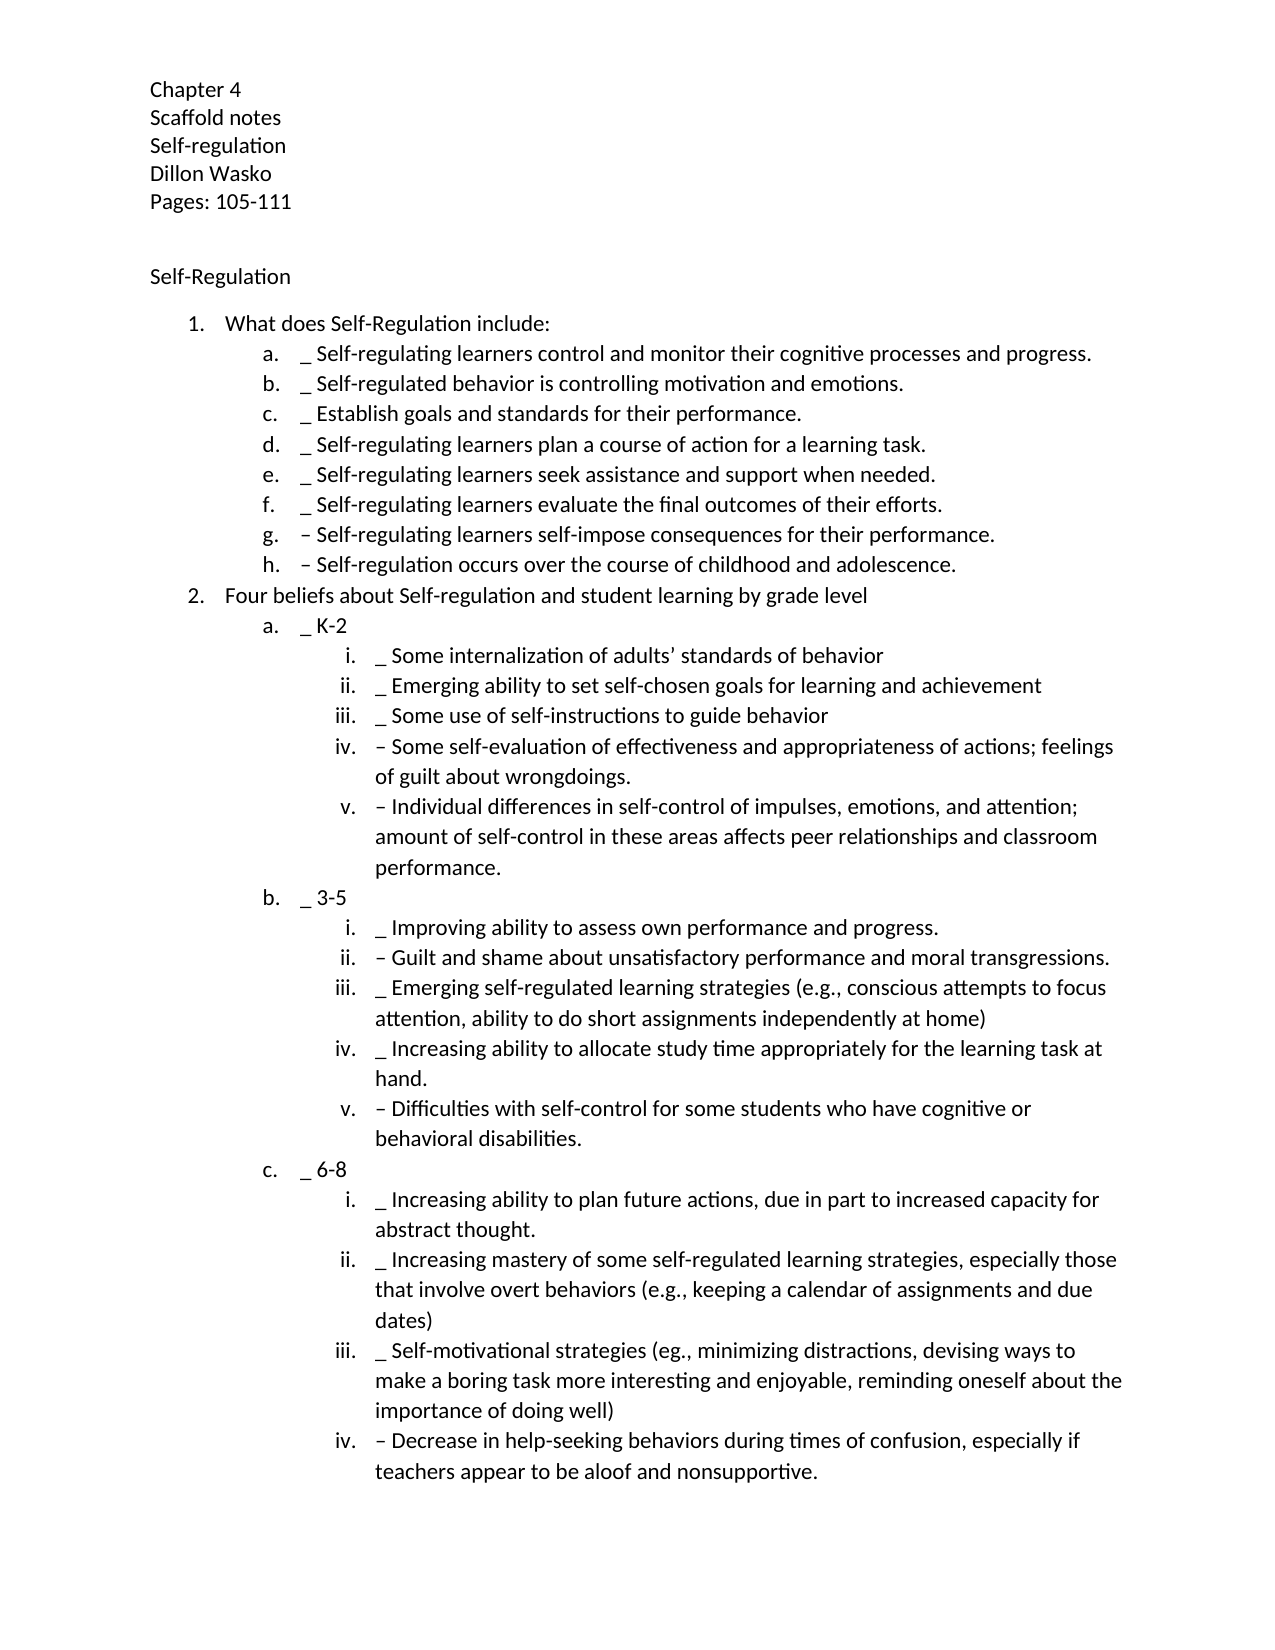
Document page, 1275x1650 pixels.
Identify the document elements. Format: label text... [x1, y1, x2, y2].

list – Individual differences in self-control of impulses, emotions, and attention; amount of self-control in these areas affects peer relationships and classroom performance. [356, 792, 1125, 881]
text Self-Regulation [150, 262, 1125, 290]
list _ Establish goals and standards for their performance. [262, 399, 1125, 427]
list _ 6-8 [262, 1155, 1125, 1183]
list _ Self-regulating learners evaluate the final outcomes of their efforts. [262, 490, 1125, 518]
list – Self-regulating learners self-impose consequences for their performance. [262, 520, 1125, 548]
list – Guilt and shame about unsatisfactory performance and moral transgressions. [356, 943, 1125, 971]
list _ Increasing mastery of some self-regulated learning strategies, especially those that involve overt behaviors (e.g., keeping a calendar of assignments and due dates) [356, 1245, 1125, 1334]
list _ Emerging ability to set self-chosen goals for learning and achievement [356, 671, 1125, 699]
list _ Self-regulating learners control and monitor their cognitive processes and progress. [262, 339, 1125, 367]
list _ Self-motivational strategies (eg., minimizing distractions, devising ways to make a boring task more interesting and enjoyable, reminding oneself about the importance of doing well) [356, 1336, 1125, 1424]
list – Self-regulation occurs over the course of childhood and adolescence. [262, 551, 1125, 578]
list – Decrease in help-seeking behaviors during times of confusion, especially if teachers appear to be aloof and nonsupportive. [356, 1427, 1125, 1485]
list Four beliefs about Self-regulation and student learning by grade level [187, 581, 1125, 609]
list _ 3-5 [262, 883, 1125, 911]
list _ Some internalization of adults’ standards of behavior [356, 641, 1125, 669]
list _ Self-regulating learners seek assistance and support when needed. [262, 460, 1125, 488]
list _ Some use of self-instructions to guide behavior [356, 702, 1125, 729]
list _ Increasing ability to plan future actions, due in part to increased capacity for abstract thought. [356, 1185, 1125, 1243]
list – Difficulties with self-control for some students who have cognitive or behavioral disabilities. [356, 1094, 1125, 1152]
list _ Increasing ability to allocate study time appropriately for the learning task at hand. [356, 1034, 1125, 1092]
list What does Self-Regulation include: [187, 309, 1125, 337]
list _ Improving ability to assess own performance and progress. [356, 913, 1125, 941]
list _ Self-regulating learners plan a course of action for a learning task. [262, 430, 1125, 458]
list _ K-2 [262, 611, 1125, 639]
list – Some self-evaluation of effectiveness and appropriateness of actions; feelings of guilt about wrongdoings. [356, 732, 1125, 790]
list _ Emerging self-regulated learning strategies (e.g., conscious attempts to focus attention, ability to do short assignments independently at home) [356, 973, 1125, 1032]
list _ Self-regulated behavior is controlling motivation and emotions. [262, 369, 1125, 397]
